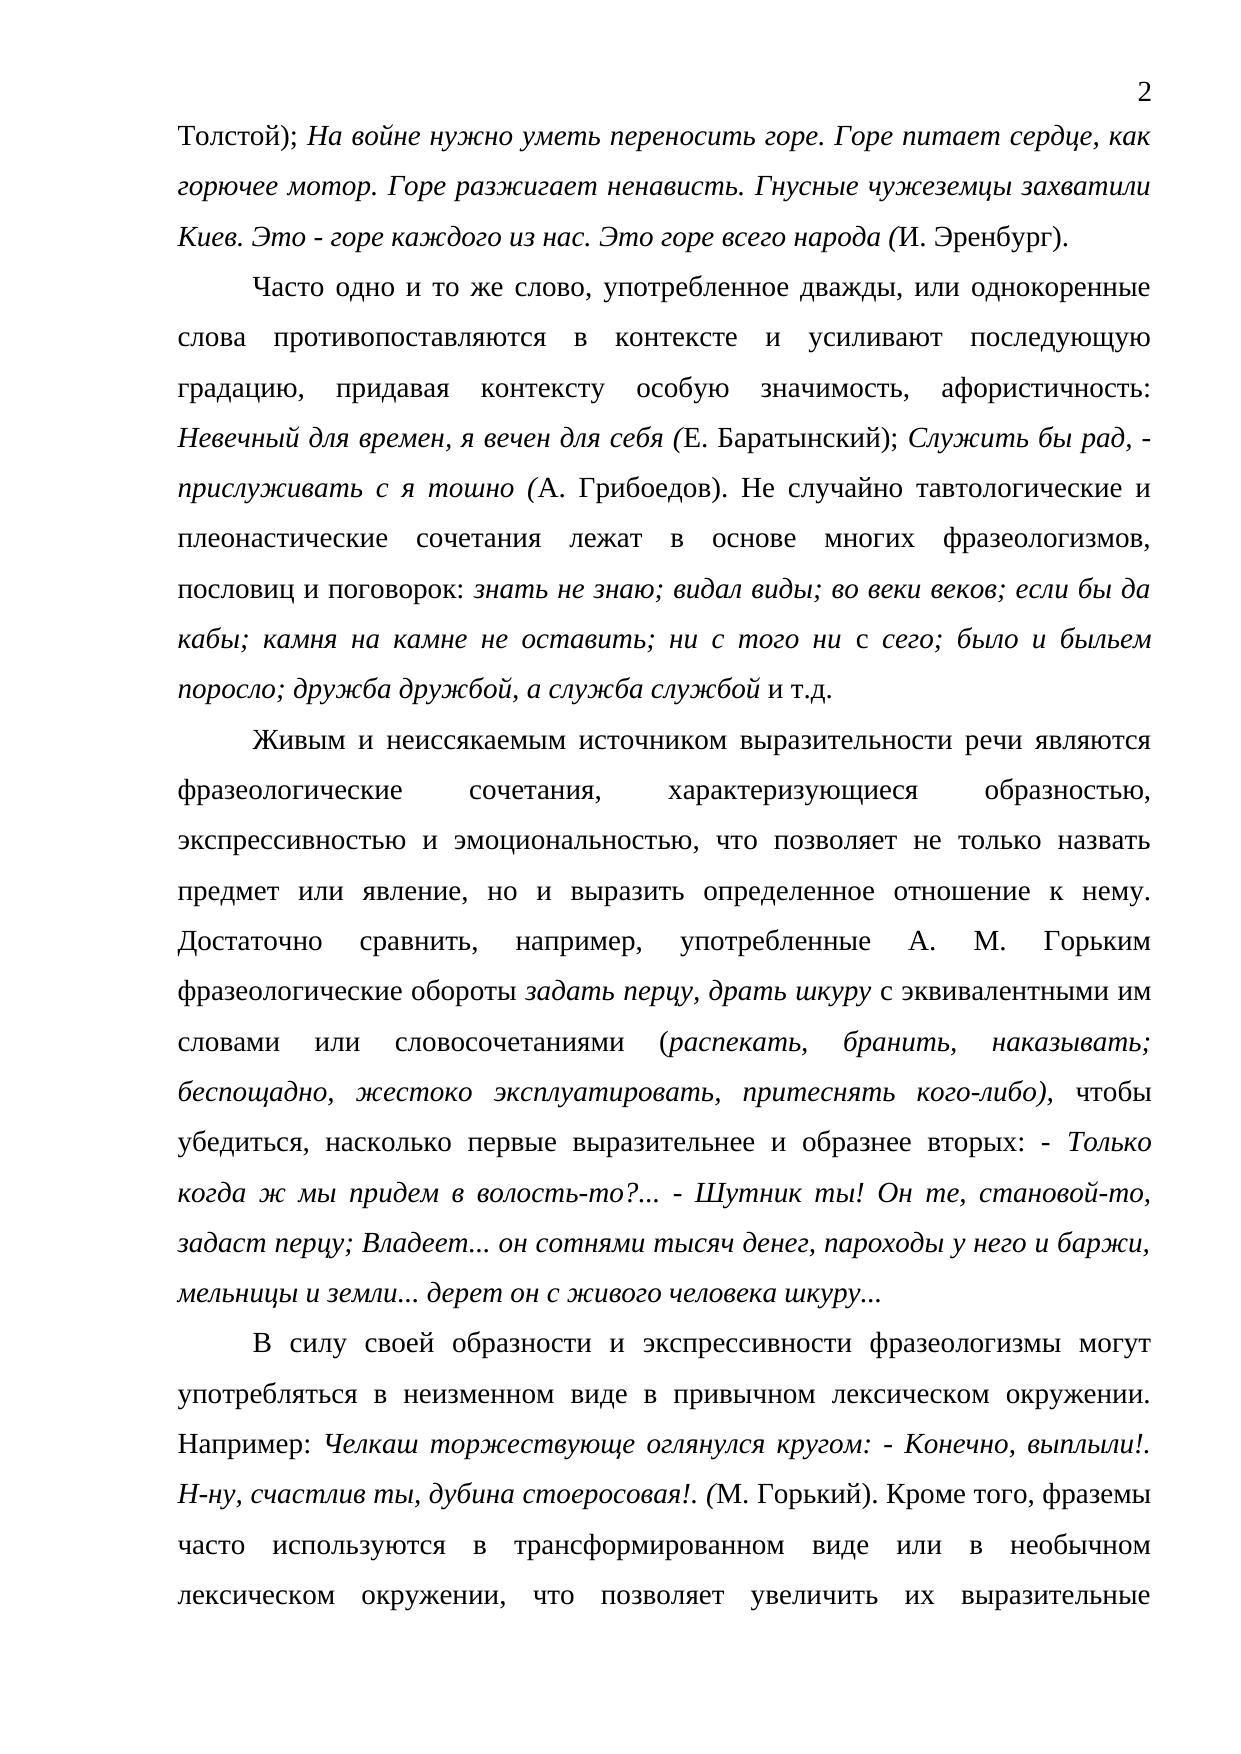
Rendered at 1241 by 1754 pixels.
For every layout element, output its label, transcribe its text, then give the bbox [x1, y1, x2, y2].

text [177, 118, 1152, 252]
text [177, 1326, 1152, 1611]
text Часто одно и то же слово, употребленное дважды, или однокоренные слова противопоставляются в контексте и усиливают последующую градацию, придавая контексту особую значимость, афористичность: Невечный для времен, я вечен для себя (Е. Баратынский); Служить бы рад, - прислуживать с я тошно (А. Грибоедов). Не случайно тавтологические и плеонастические сочетания лежат в основе многих фразеологизмов, пословиц и поговорок: знать не знаю; видал виды; во веки веков; если бы да кабы; камня на камне не оставить; ни с того ни с сего; было и быльем поросло; дружба дружбой, а служба службой и т.д. [177, 269, 1152, 705]
text Живым и неиссякаемым источником выразительности речи являются фразеологические сочетания, характеризующиеся образностью, экспрессивностью и эмоциональностью, что позволяет не только назвать предмет или явление, но и выразить определенное отношение к нему. Достаточно сравнить, например, употребленные A. M. Горьким фразеологические обороты задать перцу, драть шкуру с эквивалентными им словами или словосочетаниями (распекать, бранить, наказывать; беспощадно, жестоко эксплуатировать, притеснять кого-либо), чтобы убедиться, насколько первые выразительнее и образнее вторых: - Только когда ж мы придем в волость-то?... - Шутник ты! Он те, становой-то, задаст перцу; Владеет... он сотнями тысяч денег, пароходы у него и баржи, мельницы и земли... дерет он с живого человека шкуру... [177, 722, 1152, 1309]
